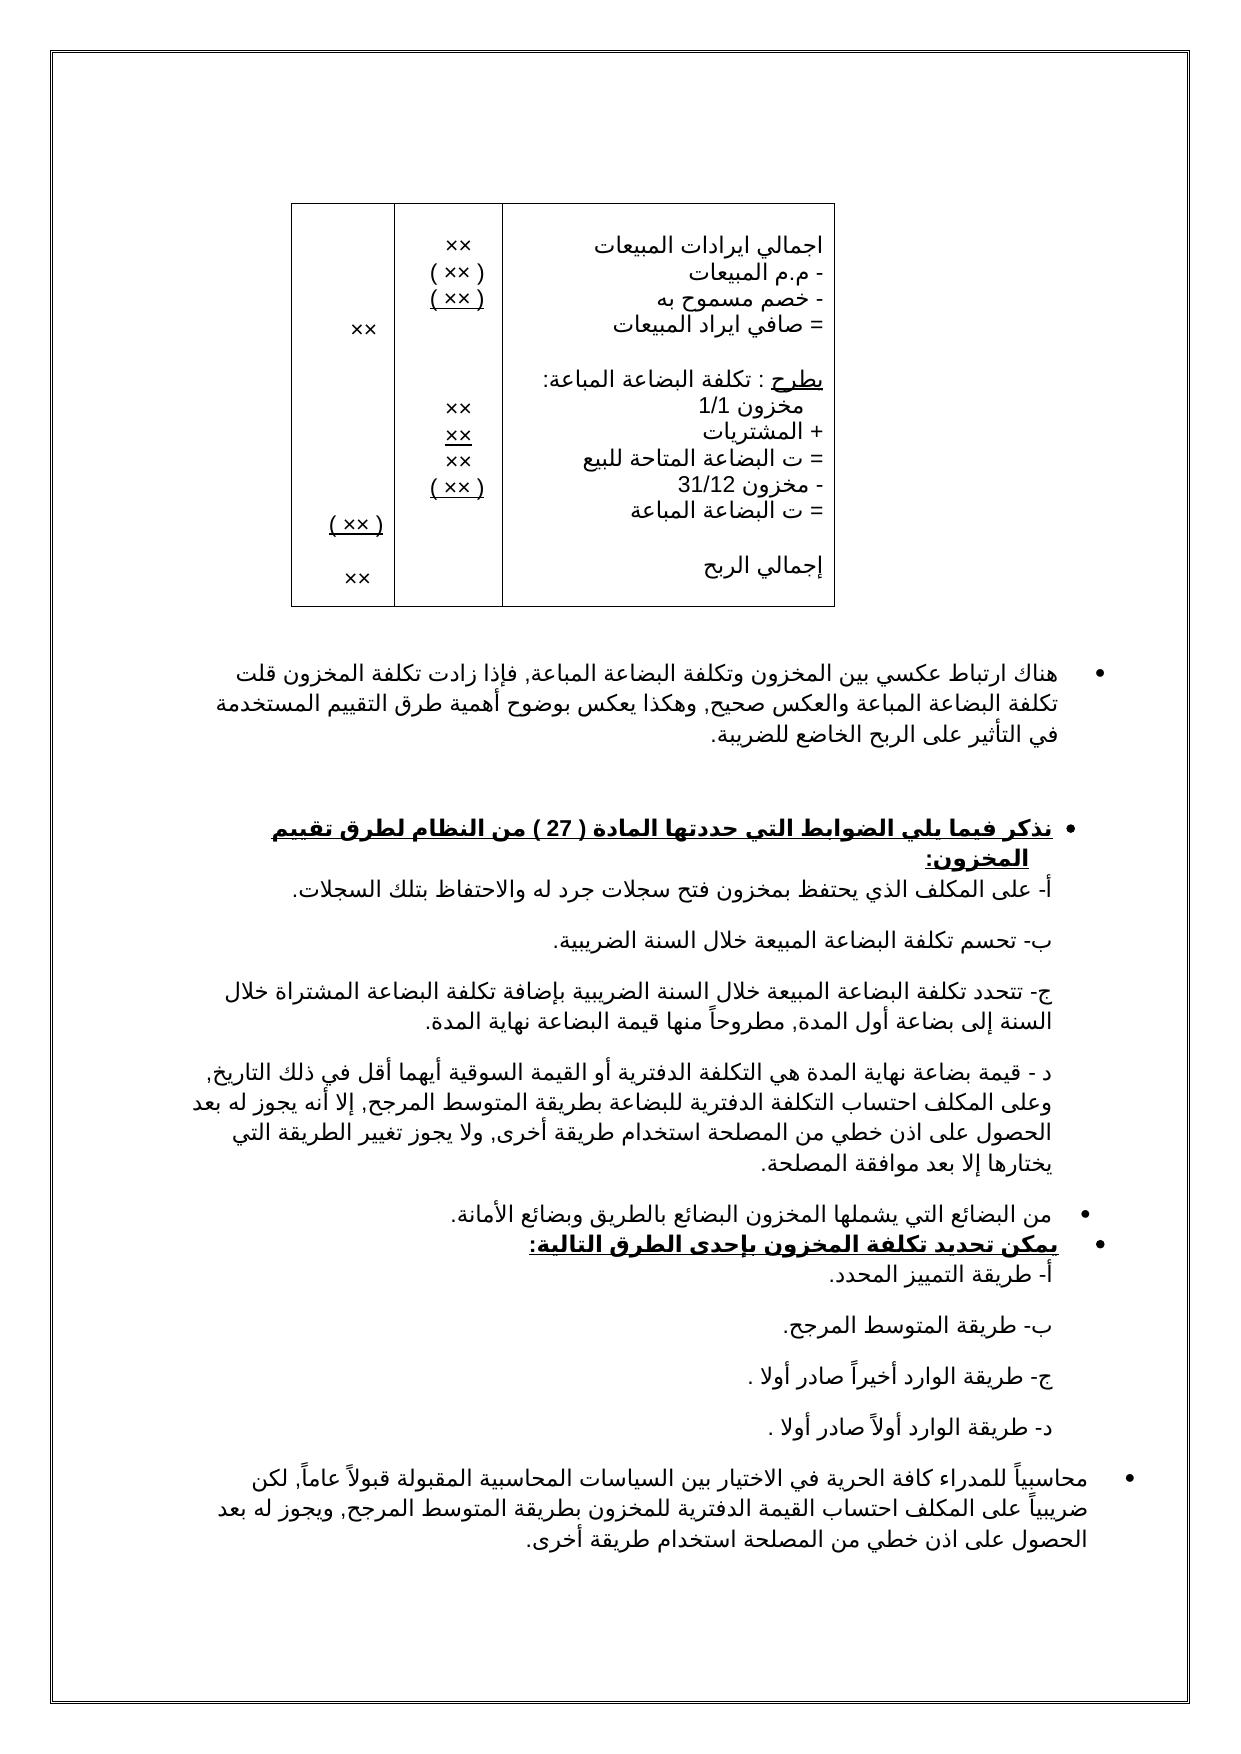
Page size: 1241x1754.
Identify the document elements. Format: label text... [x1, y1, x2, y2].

text ج- تتحدد تكلفة البضاعة المبيعة خلال السنة الضريبية بإضافة تكلفة البضاعة المشتراة خلال السنة إلى بضاعة أول المدة, مطروحاً منها قيمة البضاعة نهاية المدة. [187, 978, 1053, 1034]
table_header ×× ( ×× ) ( ×× ) ×× ×× ×× ( ×× ) [395, 204, 502, 606]
table_header اجمالي ايرادات المبيعات - م.م المبيعات - خصم مسموح به = صافي ايراد المبيعات يطرح : تكلفة البضاعة المباعة: مخزون 1/1 + المشتريات = ت البضاعة المتاحة للبيع - مخزون 31/12 = ت البضاعة المباعة إجمالي الربح [503, 204, 834, 606]
list محاسبياً للمدراء كافة الحرية في الاختيار بين السياسات المحاسبية المقبولة قبولاً عاماً, لكن ضريبياً على المكلف احتساب القيمة الدفترية للمخزون بطريقة المتوسط المرجح, ويجوز له بعد الحصول على اذن خطي من المصلحة استخدام طريقة أخرى. [187, 1465, 1126, 1552]
text ج- طريقة الوارد أخيراً صادر أولا . [187, 1363, 1053, 1389]
list يمكن تحديد تكلفة المخزون بإحدى الطرق التالية: [187, 1231, 1096, 1257]
text د- طريقة الوارد أولاً صادر أولا . [187, 1414, 1053, 1440]
text د - قيمة بضاعة نهاية المدة هي التكلفة الدفترية أو القيمة السوقية أيهما أقل في ذلك التاريخ, وعلى المكلف احتساب التكلفة الدفترية للبضاعة بطريقة المتوسط المرجح, إلا أنه يجوز له بعد الحصول على اذن خطي من المصلحة استخدام طريقة أخرى, ولا يجوز تغيير الطريقة التي يختارها إلا بعد موافقة المصلحة. [187, 1059, 1053, 1176]
text أ- طريقة التمييز المحدد. [187, 1261, 1053, 1287]
list من البضائع التي يشملها المخزون البضائع بالطريق وبضائع الأمانة. [187, 1201, 1081, 1227]
text ب- تحسم تكلفة البضاعة المبيعة خلال السنة الضريبية. [187, 927, 1053, 953]
list نذكر فيما يلي الضوابط التي حددتها المادة ( 27 ) من النظام لطرق تقييم المخزون: [187, 815, 1067, 872]
text ب- طريقة المتوسط المرجح. [187, 1312, 1053, 1338]
list هناك ارتباط عكسي بين المخزون وتكلفة البضاعة المباعة, فإذا زادت تكلفة المخزون قلت تكلفة البضاعة المباعة والعكس صحيح, وهكذا يعكس بوضوح أهمية طرق التقييم المستخدمة في التأثير على الربح الخاضع للضريبة. [187, 660, 1096, 747]
text أ- على المكلف الذي يحتفظ بمخزون فتح سجلات جرد له والاحتفاظ بتلك السجلات. [187, 876, 1053, 902]
table_header ×× ( ×× ) ×× [292, 204, 394, 606]
